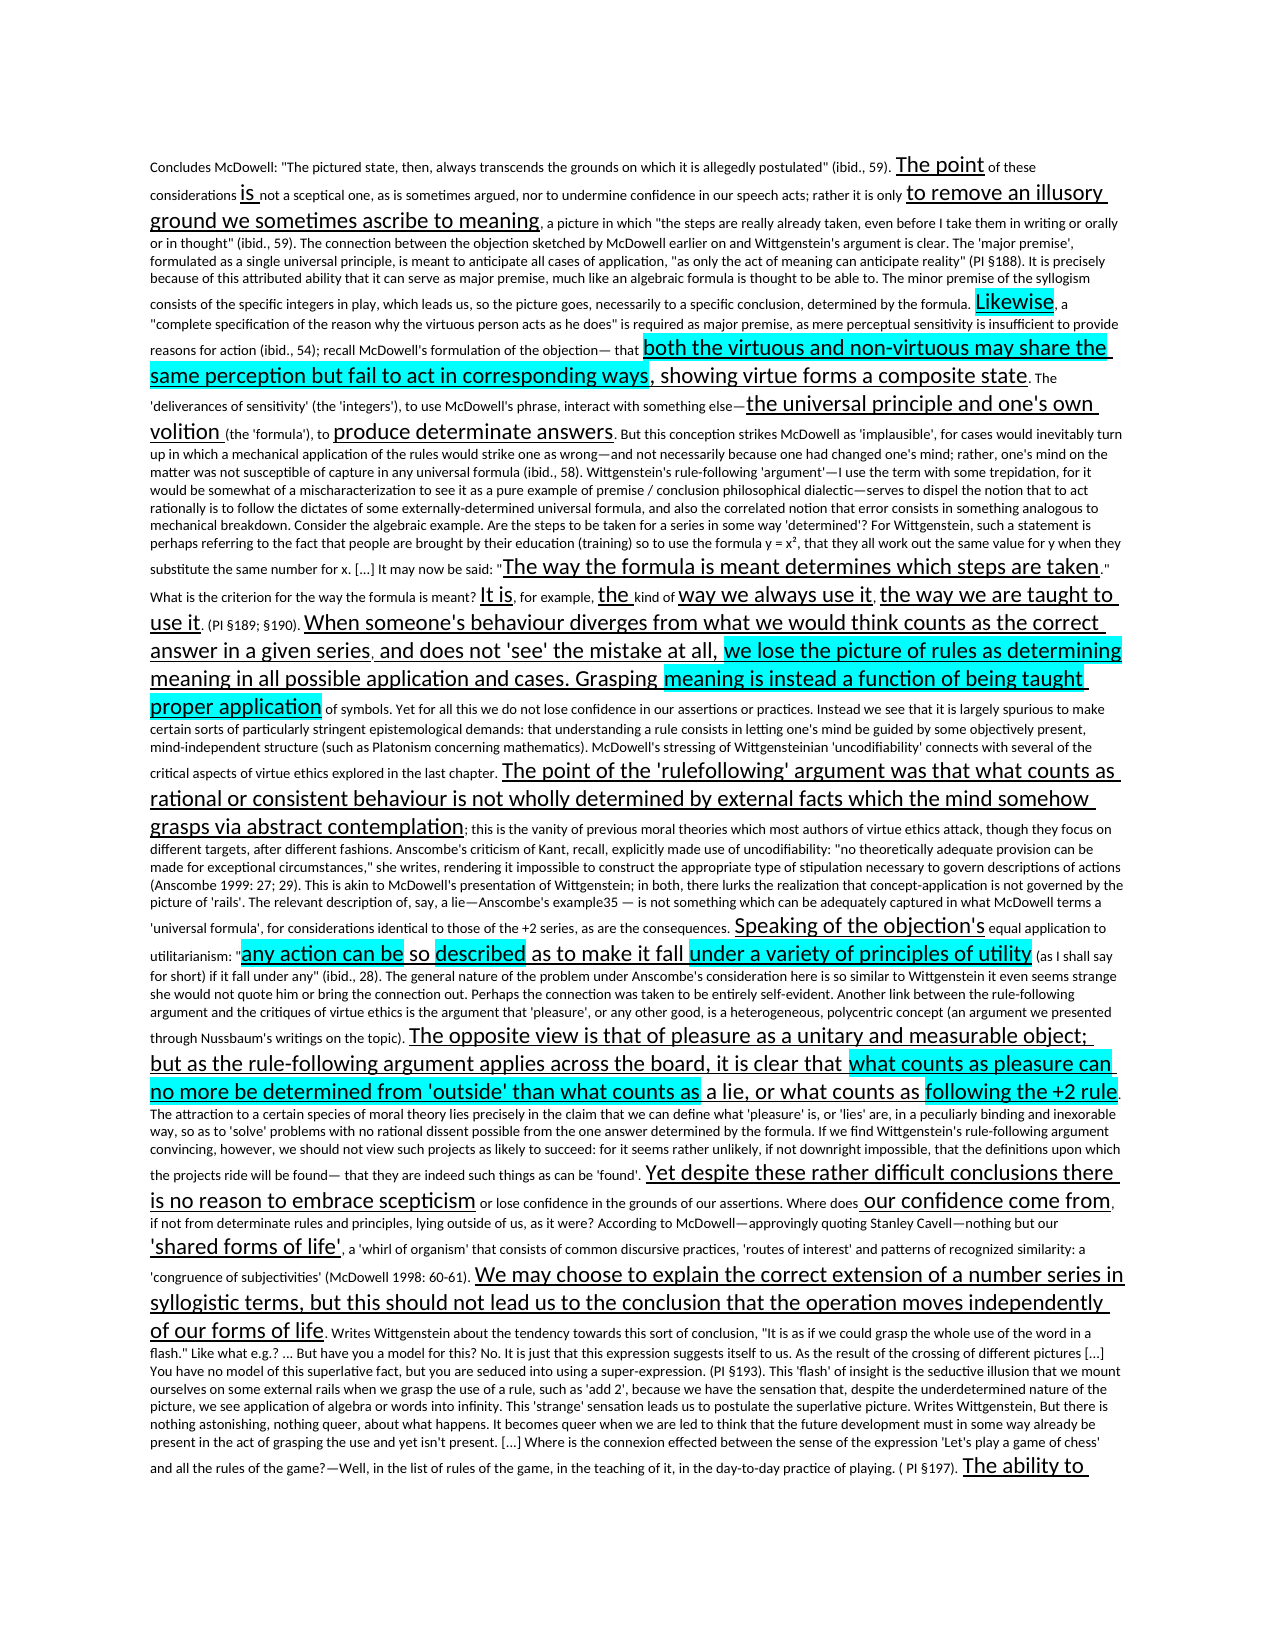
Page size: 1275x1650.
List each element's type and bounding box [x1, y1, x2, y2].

text [150, 150, 1125, 1479]
